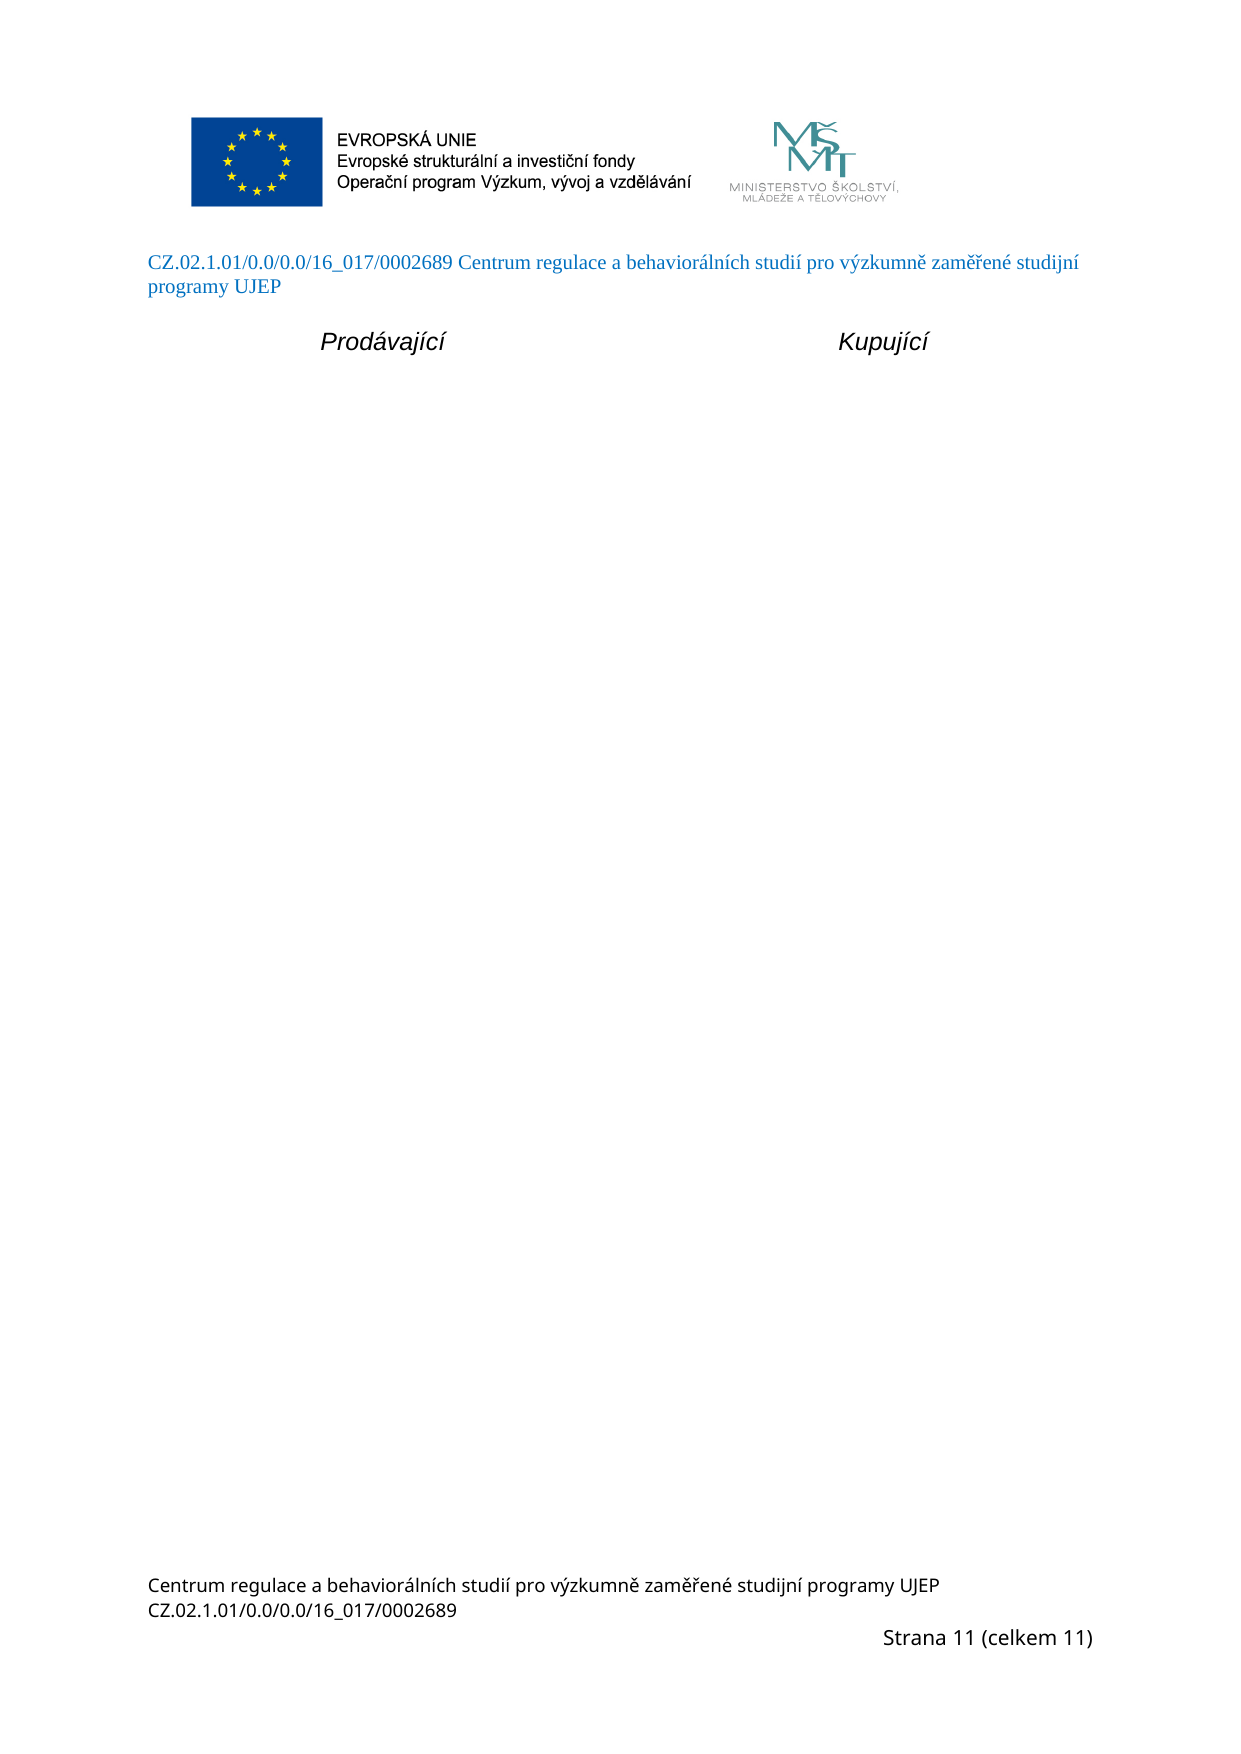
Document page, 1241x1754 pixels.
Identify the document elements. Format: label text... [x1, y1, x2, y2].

picture [147, 73, 942, 250]
table_cell Kupující [620, 327, 1093, 356]
table_cell Prodávající [148, 327, 620, 356]
